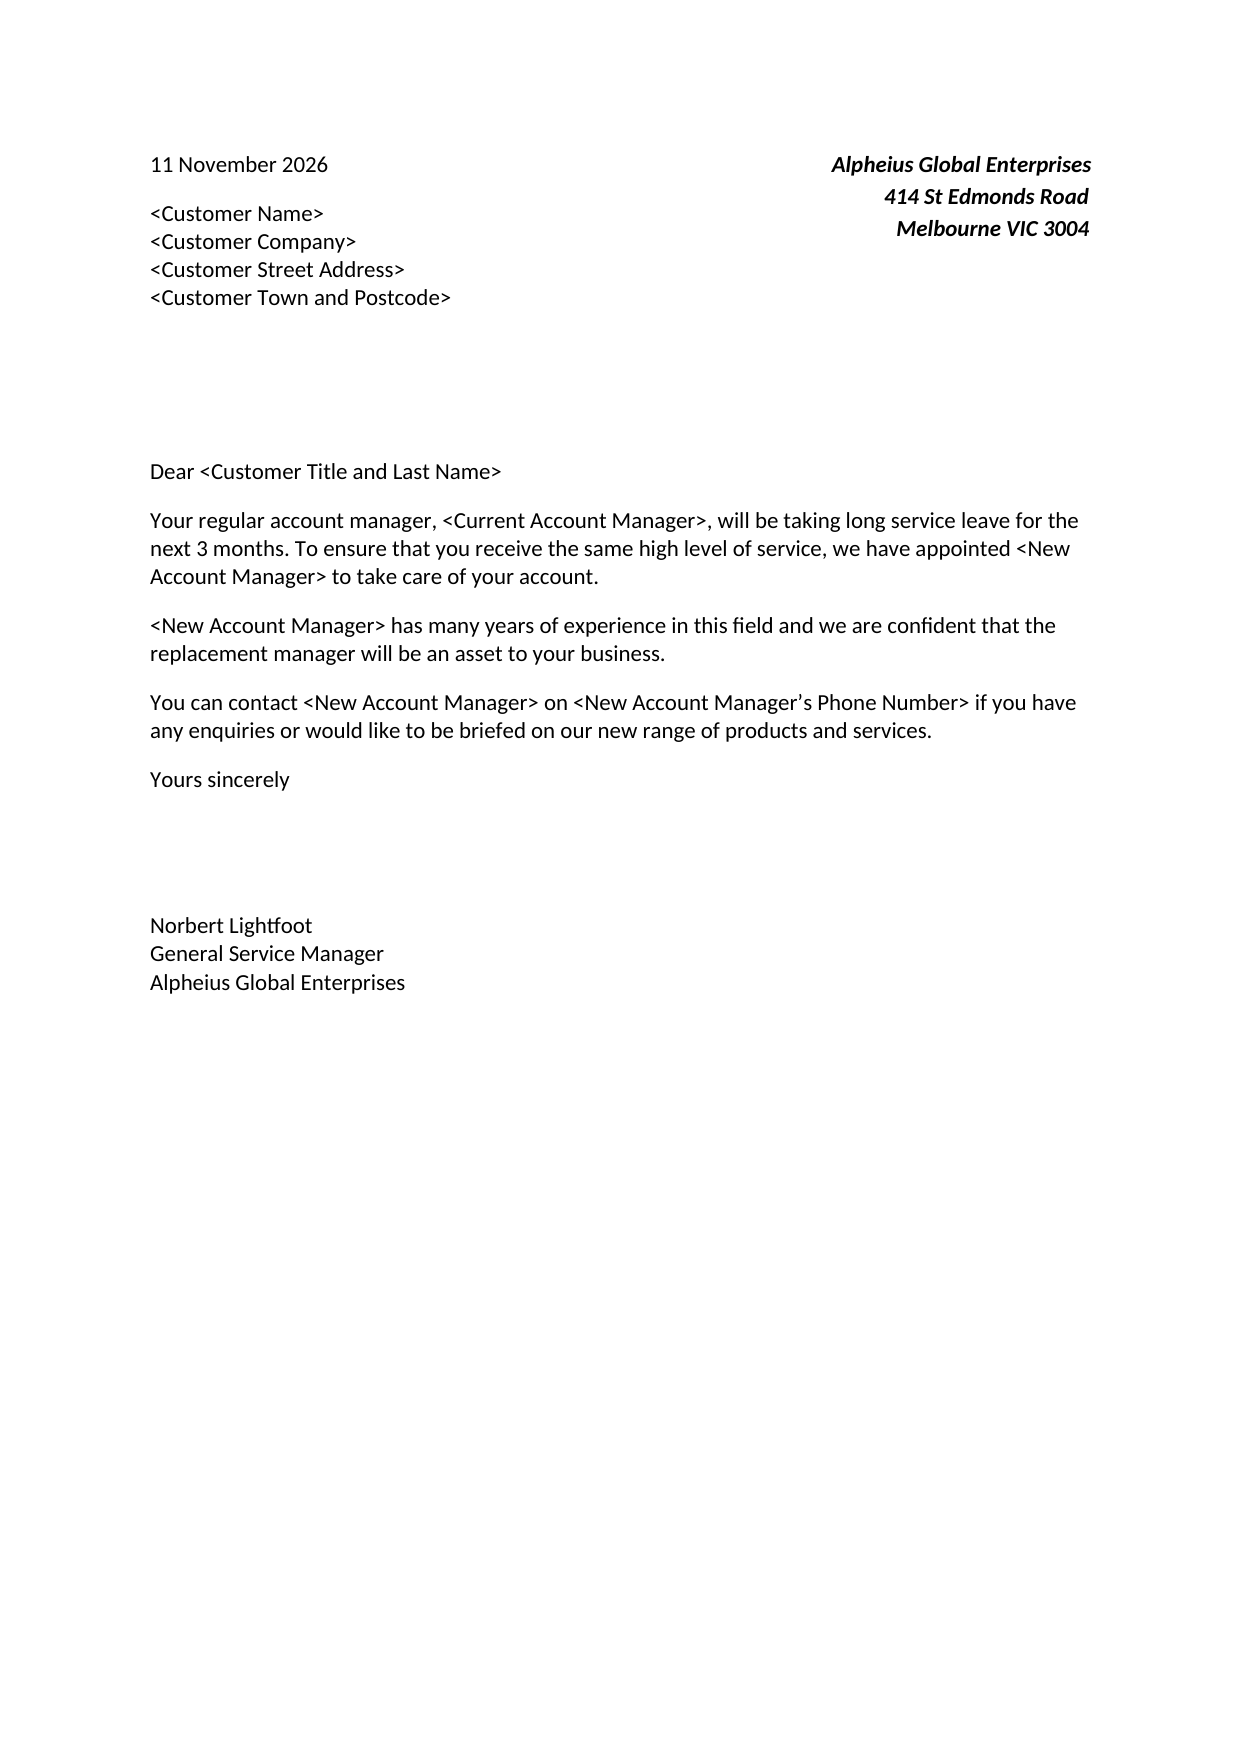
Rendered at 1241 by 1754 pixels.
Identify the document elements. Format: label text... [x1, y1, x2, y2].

text <Customer Name> [150, 199, 787, 227]
text Norbert Lightfoot General Service Manager Alpheius Global Enterprises [150, 912, 1090, 996]
text Dear <Customer Title and Last Name> [150, 457, 1090, 486]
text 23 January 2014 [150, 150, 787, 178]
text You can contact <New Account Manager> on <New Account Manager’s Phone Number> if you have any enquiries or would like to be briefed on our new range of products and services. [150, 688, 1090, 744]
text Your regular account manager, <Current Account Manager>, will be taking long service leave for the next 3 months. To ensure that you receive the same high level of service, we have appointed <New Account Manager> to take care of your account. [150, 506, 1090, 590]
text <Customer Town and Postcode> [150, 283, 1090, 311]
text Yours sincerely [150, 765, 1090, 793]
text <New Account Manager> has many years of experience in this field and we are confident that the replacement manager will be an asset to your business. [150, 611, 1090, 667]
text <Customer Street Address> [150, 255, 1090, 283]
text <Customer Company> [150, 227, 1090, 255]
